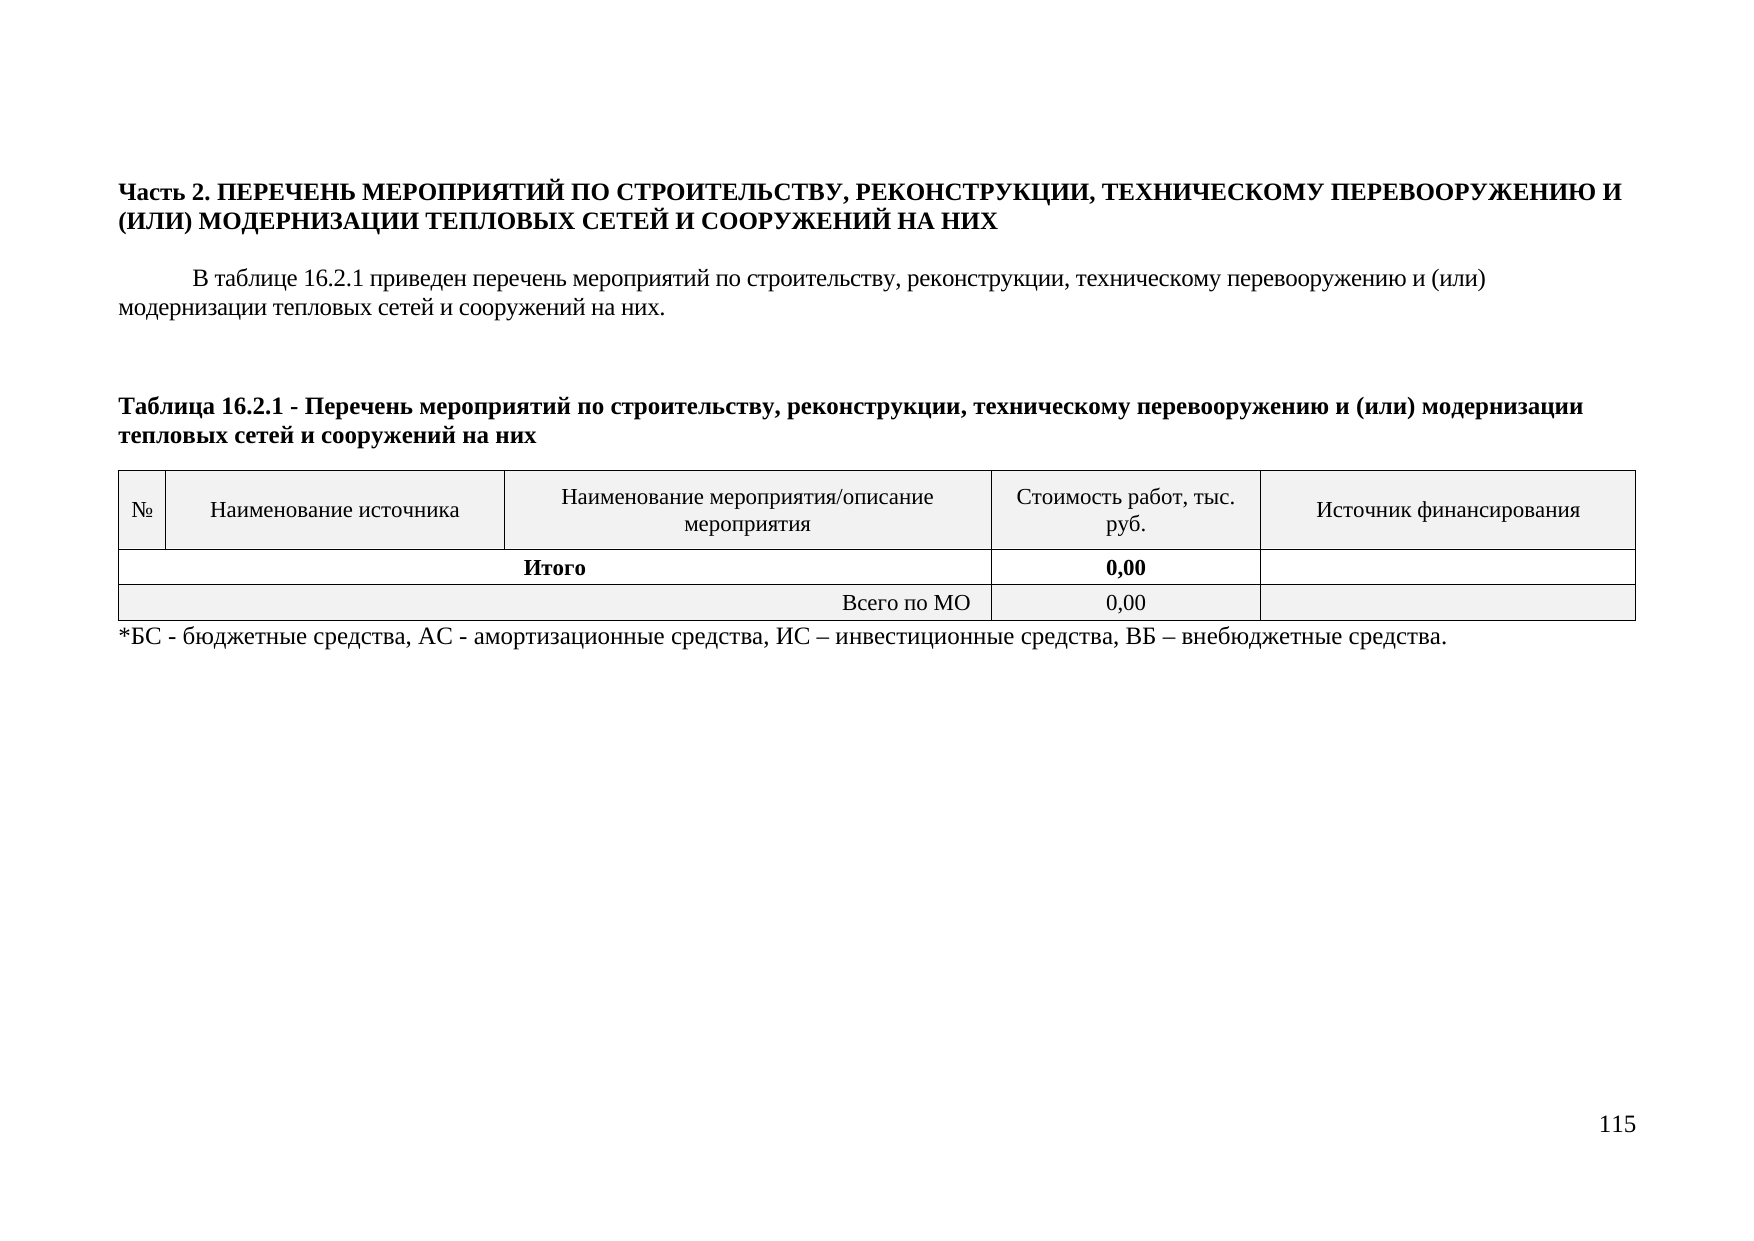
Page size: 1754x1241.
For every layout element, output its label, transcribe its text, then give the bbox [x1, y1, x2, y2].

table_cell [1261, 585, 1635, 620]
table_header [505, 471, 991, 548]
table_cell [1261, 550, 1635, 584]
text Часть 2. ПЕРЕЧЕНЬ МЕРОПРИЯТИЙ ПО СТРОИТЕЛЬСТВУ, РЕКОНСТРУКЦИИ, ТЕХНИЧЕСКОМУ ПЕРЕВООРУЖЕНИЮ И (ИЛИ) МОДЕРНИЗАЦИИ ТЕПЛОВЫХ СЕТЕЙ И СООРУЖЕНИЙ НА НИХ [118, 177, 1636, 235]
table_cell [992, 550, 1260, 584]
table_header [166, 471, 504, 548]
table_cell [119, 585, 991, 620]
text Таблица 16.2.1 - Перечень мероприятий по строительству, реконструкции, техническому перевооружению и (или) модернизации тепловых сетей и сооружений на них [118, 391, 1636, 449]
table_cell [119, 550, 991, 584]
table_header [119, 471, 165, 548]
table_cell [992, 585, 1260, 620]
text *БС - бюджетные средства, АС - амортизационные средства, ИС – инвестиционные средства, ВБ – внебюджетные средства. [118, 621, 1636, 650]
text В таблице 16.2.1 приведен перечень мероприятий по строительству, реконструкции, техническому перевооружению и (или) модернизации тепловых сетей и сооружений на них. [118, 263, 1636, 321]
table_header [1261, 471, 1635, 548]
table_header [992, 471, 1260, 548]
